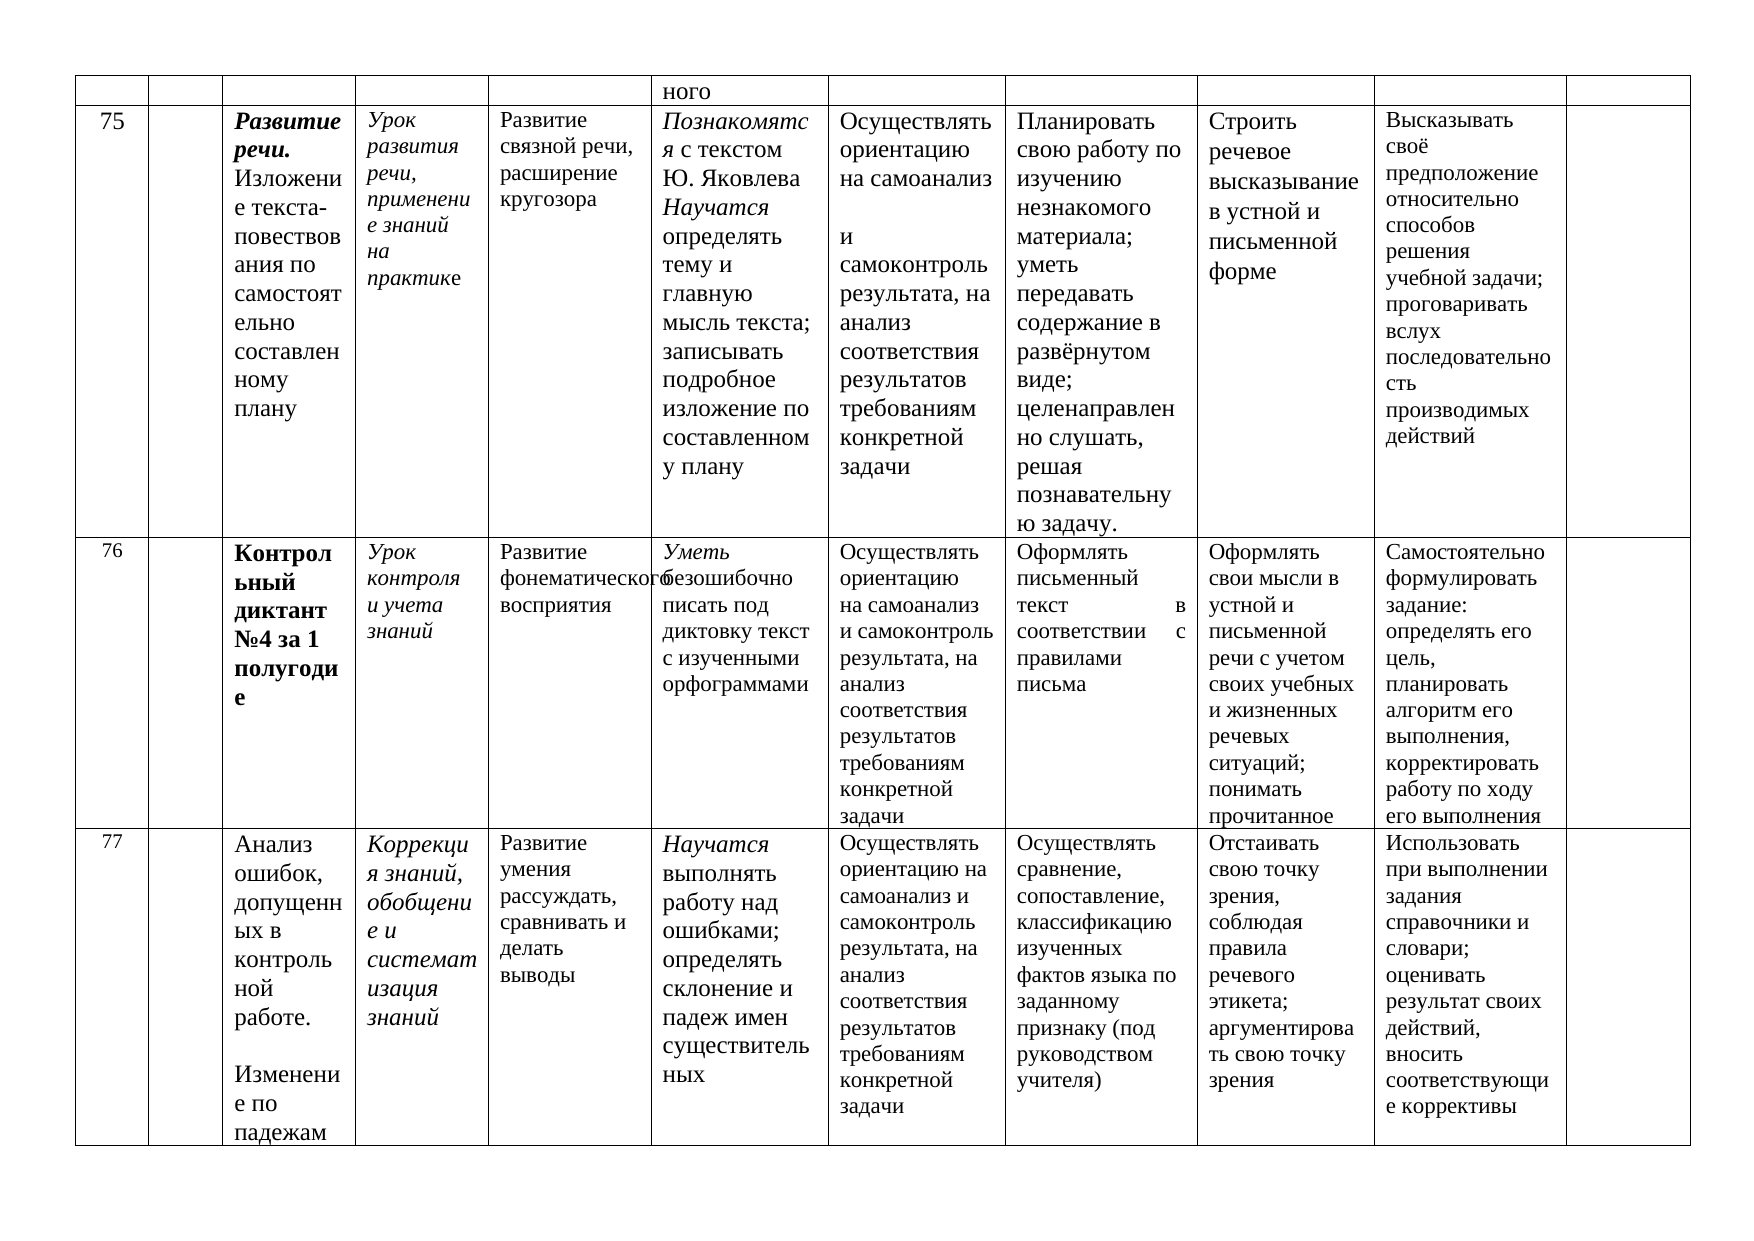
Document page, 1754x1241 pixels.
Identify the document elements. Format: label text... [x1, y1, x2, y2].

table_cell Осуществлять ориентацию на самоанализ и самоконтроль результата, на анализ соответствия результатов требованиям конкретной задачи [829, 106, 1005, 537]
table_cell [489, 76, 651, 105]
table_cell [149, 76, 222, 105]
table_cell Научатся выполнять работу над ошибками; определять склонение и падеж имен существительных [652, 829, 828, 1145]
table_cell 74 [76, 76, 148, 105]
table_cell Развитие речи. Изложение текста-повествования по самостоятельно составленному плану [223, 106, 355, 537]
table_cell Высказывать своё предположение относительно способов решения учебной задачи; проговаривать вслух последовательность производимых действий [1375, 106, 1566, 537]
table_cell Урок контроля и учета знаний [356, 538, 488, 828]
table_cell Уметь безошибочно писать под диктовку текст с изученными орфограммами [652, 538, 828, 828]
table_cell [223, 76, 355, 105]
table_cell Развитие умения рассуждать, сравнивать и делать выводы [489, 829, 651, 1145]
table_cell Оформлять письменный текст в соответствии с правилами письма [1006, 538, 1197, 828]
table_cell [356, 76, 488, 105]
table_cell Осуществлять ориентацию на самоанализ и самоконтроль результата, на анализ соответствия результатов требованиям конкретной задачи [829, 829, 1005, 1145]
table_cell [1567, 829, 1690, 1145]
table_cell Самостоятельно формулировать задание: определять его цель, планировать алгоритм его выполнения, корректировать работу по ходу его выполнения [1375, 538, 1566, 828]
table_cell [149, 106, 222, 537]
table_cell Строить речевое высказывание в устной и письменной форме [1198, 106, 1374, 537]
table_cell Познакомятся с текстом Ю. Яковлева Научатся определять тему и главную мысль текста; записывать подробное изложение по составленному плану [652, 106, 828, 537]
table_cell Урок развития речи, применение знаний на практике [356, 106, 488, 537]
table_cell Отстаивать свою точку зрения, соблюдая правила речевого этикета; аргументировать свою точку зрения [1198, 829, 1374, 1145]
table_cell Оформлять свои мысли в устной и письменной речи с учетом своих учебных и жизненных речевых ситуаций; понимать прочитанное [1198, 538, 1374, 828]
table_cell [1006, 76, 1197, 105]
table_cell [652, 76, 828, 105]
table_cell Развитие связной речи, расширение кругозора [489, 106, 651, 537]
table_cell Планировать свою работу по изучению незнакомого материала; уметь передавать содержание в развёрнутом виде; целенаправленно слушать, решая познавательную задачу. [1006, 106, 1197, 537]
table_cell Осуществлять ориентацию на самоанализ и самоконтроль результата, на анализ соответствия результатов требованиям конкретной задачи [829, 538, 1005, 828]
table_cell [1567, 538, 1690, 828]
table_cell 75 [76, 106, 148, 537]
table_cell 76 [76, 538, 148, 828]
table_cell Осуществлять сравнение, сопоставление, классификацию изученных фактов языка по заданному признаку (под руководством учителя) [1006, 829, 1197, 1145]
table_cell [1375, 76, 1566, 105]
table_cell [1198, 76, 1374, 105]
table_cell Использовать при выполнении задания справочники и словари; оценивать результат своих действий, вносить соответствующие коррективы [1375, 829, 1566, 1145]
table_cell Коррекция знаний, обобщение и систематизация знаний [356, 829, 488, 1145]
table_cell 77 [76, 829, 148, 1145]
table_cell [149, 538, 222, 828]
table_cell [829, 76, 1005, 105]
table_cell [1567, 76, 1690, 105]
table_cell Анализ ошибок, допущенных в контрольной работе. Изменение по падежам [223, 829, 355, 1145]
table_cell Контрольный диктант №4 за 1 полугодие [223, 538, 355, 828]
table_cell [149, 829, 222, 1145]
table_cell [1567, 106, 1690, 537]
table_cell Развитие фонематического восприятия [489, 538, 651, 828]
